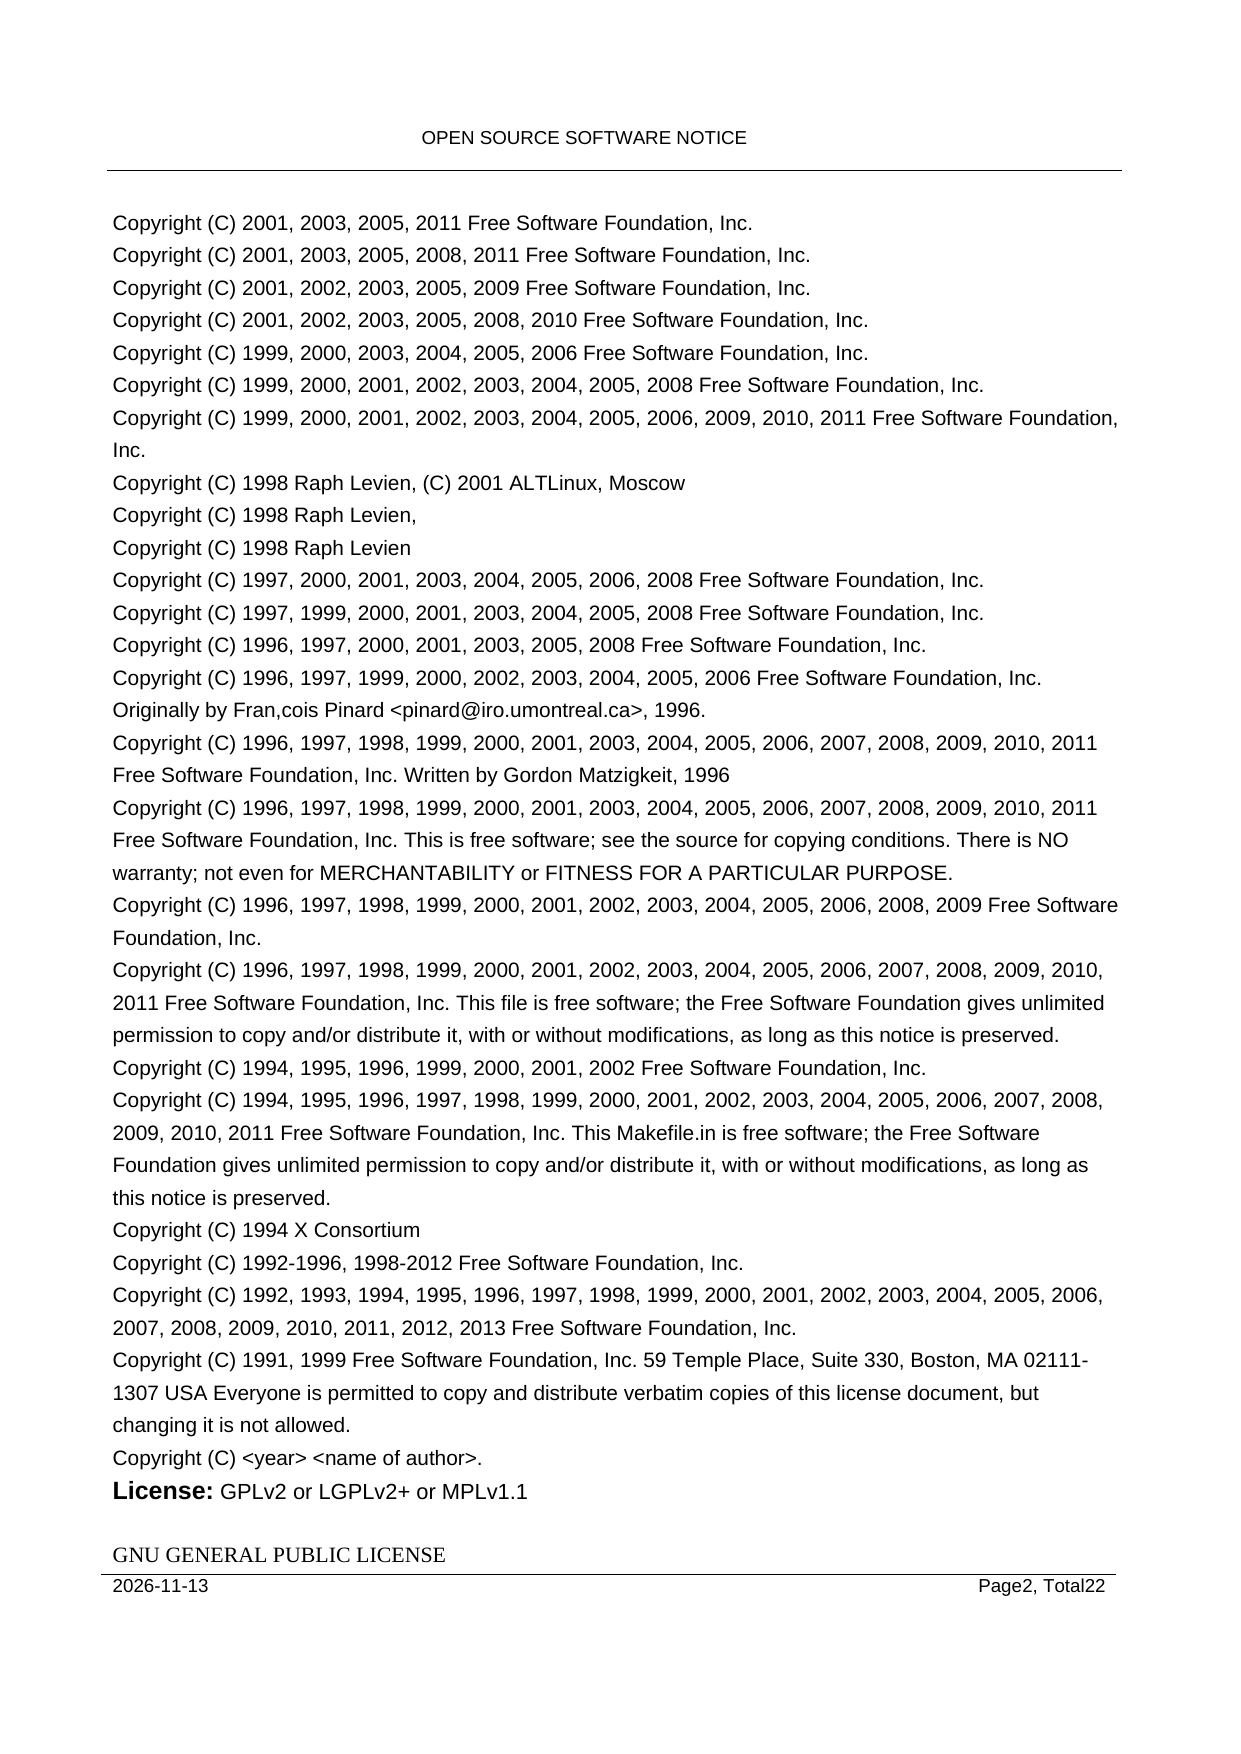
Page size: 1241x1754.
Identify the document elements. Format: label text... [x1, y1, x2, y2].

text Copyright (C) 1999, 2000, 2003, 2004, 2005, 2006 Free Software Foundation, Inc. [112, 336, 1128, 369]
text Copyright (C) 1992, 1993, 1994, 1995, 1996, 1997, 1998, 1999, 2000, 2001, 2002, 2003, 2004, 2005, 2006, 2007, 2008, 2009, 2010, 2011, 2012, 2013 Free Software Foundation, Inc. [112, 1279, 1128, 1344]
text Copyright (C) 1991, 1999 Free Software Foundation, Inc. 59 Temple Place, Suite 330, Boston, MA 02111-1307 USA Everyone is permitted to copy and distribute verbatim copies of this license document, but changing it is not allowed. [112, 1344, 1128, 1441]
text Copyright (C) 1997, 2000, 2001, 2003, 2004, 2005, 2006, 2008 Free Software Foundation, Inc. [112, 564, 1128, 596]
text Copyright (C) 1994 X Consortium [112, 1214, 1128, 1246]
text Copyright (C) 1996, 1997, 2000, 2001, 2003, 2005, 2008 Free Software Foundation, Inc. [112, 629, 1128, 661]
text Copyright (C) 1996, 1997, 1998, 1999, 2000, 2001, 2003, 2004, 2005, 2006, 2007, 2008, 2009, 2010, 2011 Free Software Foundation, Inc. This is free software; see the source for copying conditions. There is NO warranty; not even for MERCHANTABILITY or FITNESS FOR A PARTICULAR PURPOSE. [112, 791, 1128, 889]
text Copyright (C) 1998 Raph Levien, [112, 499, 1128, 531]
text Copyright (C) 1997, 1999, 2000, 2001, 2003, 2004, 2005, 2008 Free Software Foundation, Inc. [112, 596, 1128, 629]
text Copyright (C) 1998 Raph Levien, (C) 2001 ALTLinux, Moscow [112, 466, 1128, 499]
text Copyright (C) 1996, 1997, 1998, 1999, 2000, 2001, 2003, 2004, 2005, 2006, 2007, 2008, 2009, 2010, 2011 Free Software Foundation, Inc. Written by Gordon Matzigkeit, 1996 [112, 726, 1128, 791]
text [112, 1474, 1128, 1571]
text Copyright (C) 2001, 2002, 2003, 2005, 2008, 2010 Free Software Foundation, Inc. [112, 304, 1128, 336]
text Copyright (C) 1996, 1997, 1999, 2000, 2002, 2003, 2004, 2005, 2006 Free Software Foundation, Inc. Originally by Fran,cois Pinard <pinard@iro.umontreal.ca>, 1996. [112, 661, 1128, 726]
text Copyright (C) 2001, 2003, 2005, 2008, 2011 Free Software Foundation, Inc. [112, 239, 1128, 271]
text Copyright (C) 1992-1996, 1998-2012 Free Software Foundation, Inc. [112, 1246, 1128, 1279]
text Copyright (C) 2001, 2003, 2005, 2011 Free Software Foundation, Inc. [112, 206, 1128, 239]
text Copyright (C) 1998 Raph Levien [112, 531, 1128, 564]
text Copyright (C) 1994, 1995, 1996, 1999, 2000, 2001, 2002 Free Software Foundation, Inc. [112, 1051, 1128, 1084]
text Copyright (C) 1999, 2000, 2001, 2002, 2003, 2004, 2005, 2008 Free Software Foundation, Inc. [112, 369, 1128, 401]
text Copyright (C) 2001, 2002, 2003, 2005, 2009 Free Software Foundation, Inc. [112, 271, 1128, 304]
text Copyright (C) <year> <name of author>. [112, 1441, 1128, 1474]
text Copyright (C) 1996, 1997, 1998, 1999, 2000, 2001, 2002, 2003, 2004, 2005, 2006, 2008, 2009 Free Software Foundation, Inc. [112, 889, 1128, 954]
text Copyright (C) 1999, 2000, 2001, 2002, 2003, 2004, 2005, 2006, 2009, 2010, 2011 Free Software Foundation, Inc. [112, 401, 1128, 466]
text Copyright (C) 1996, 1997, 1998, 1999, 2000, 2001, 2002, 2003, 2004, 2005, 2006, 2007, 2008, 2009, 2010, 2011 Free Software Foundation, Inc. This file is free software; the Free Software Foundation gives unlimited permission to copy and/or distribute it, with or without modifications, as long as this notice is preserved. [112, 954, 1128, 1051]
text Copyright (C) 1994, 1995, 1996, 1997, 1998, 1999, 2000, 2001, 2002, 2003, 2004, 2005, 2006, 2007, 2008, 2009, 2010, 2011 Free Software Foundation, Inc. This Makefile.in is free software; the Free Software Foundation gives unlimited permission to copy and/or distribute it, with or without modifications, as long as this notice is preserved. [112, 1084, 1128, 1214]
